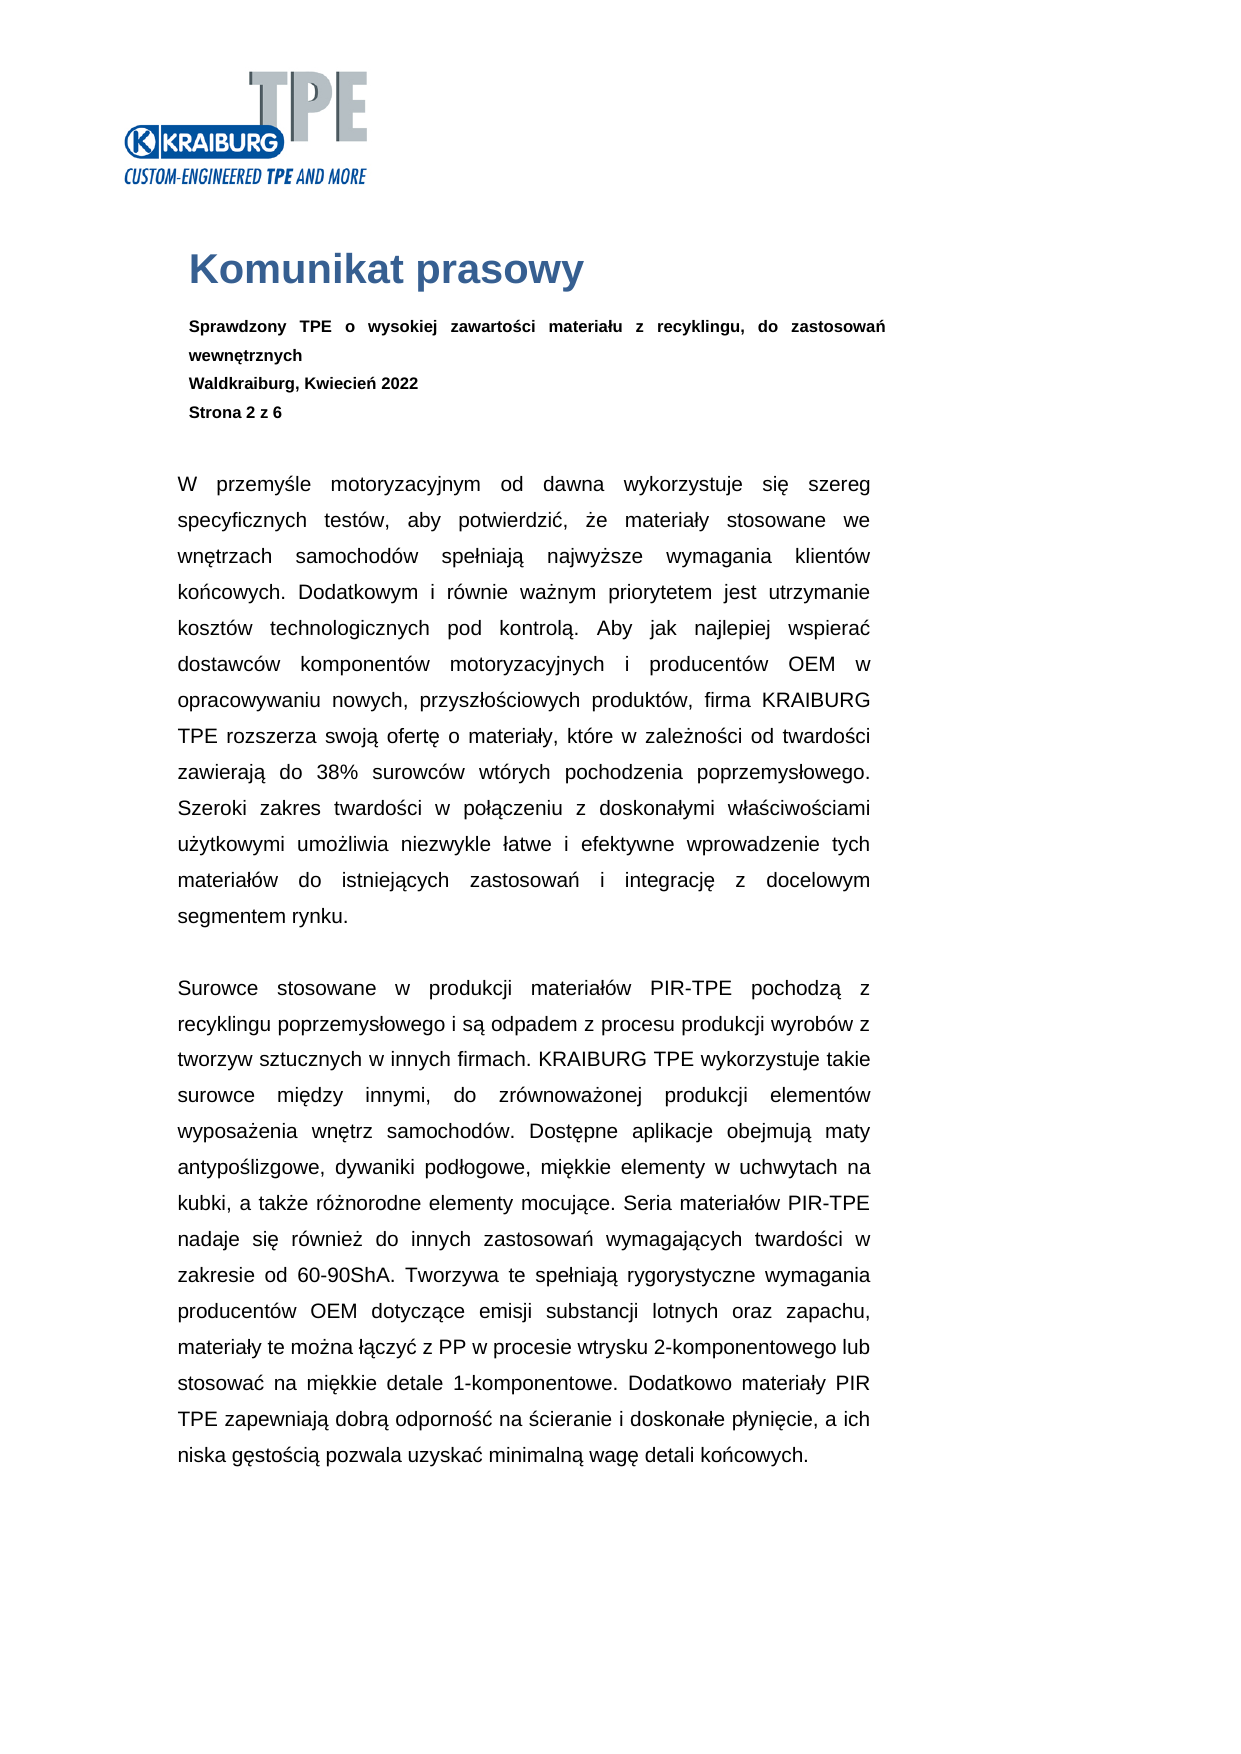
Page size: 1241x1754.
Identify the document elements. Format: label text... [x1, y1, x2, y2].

text Surowce stosowane w produkcji materiałów PIR-TPE pochodzą z recyklingu poprzemysłowego i są odpadem z procesu produkcji wyrobów z tworzyw sztucznych w innych firmach. KRAIBURG TPE wykorzystuje takie surowce między innymi, do zrównoważonej produkcji elementów wyposażenia wnętrz samochodów. Dostępne aplikacje obejmują maty antypoślizgowe, dywaniki podłogowe, miękkie elementy w uchwytach na kubki, a także różnorodne elementy mocujące. Seria materiałów PIR-TPE nadaje się również do innych zastosowań wymagających twardości w zakresie od 60-90ShA. Tworzywa te spełniają rygorystyczne wymagania producentów OEM dotyczące emisji substancji lotnych oraz zapachu, materiały te można łączyć z PP w procesie wtrysku 2-komponentowego lub stosować na miękkie detale 1-komponentowe. Dodatkowo materiały PIR TPE zapewniają dobrą odporność na ścieranie i doskonałe płynięcie, a ich niska gęstością pozwala uzyskać minimalną wagę detali końcowych. [177, 975, 871, 1467]
text W przemyśle motoryzacyjnym od dawna wykorzystuje się szereg specyficznych testów, aby potwierdzić, że materiały stosowane we wnętrzach samochodów spełniają najwyższe wymagania klientów końcowych. Dodatkowym i równie ważnym priorytetem jest utrzymanie kosztów technologicznych pod kontrolą. Aby jak najlepiej wspierać dostawców komponentów motoryzacyjnych i producentów OEM w opracowywaniu nowych, przyszłościowych produktów, firma KRAIBURG TPE rozszerza swoją ofertę o materiały, które w zależności od twardości zawierają do 38% surowców wtórych pochodzenia poprzemysłowego. Szeroki zakres twardości w połączeniu z doskonałymi właściwościami użytkowymi umożliwia niezwykle łatwe i efektywne wprowadzenie tych materiałów do istniejących zastosowań i integrację z docelowym segmentem rynku. [177, 472, 871, 927]
picture [112, 55, 379, 200]
